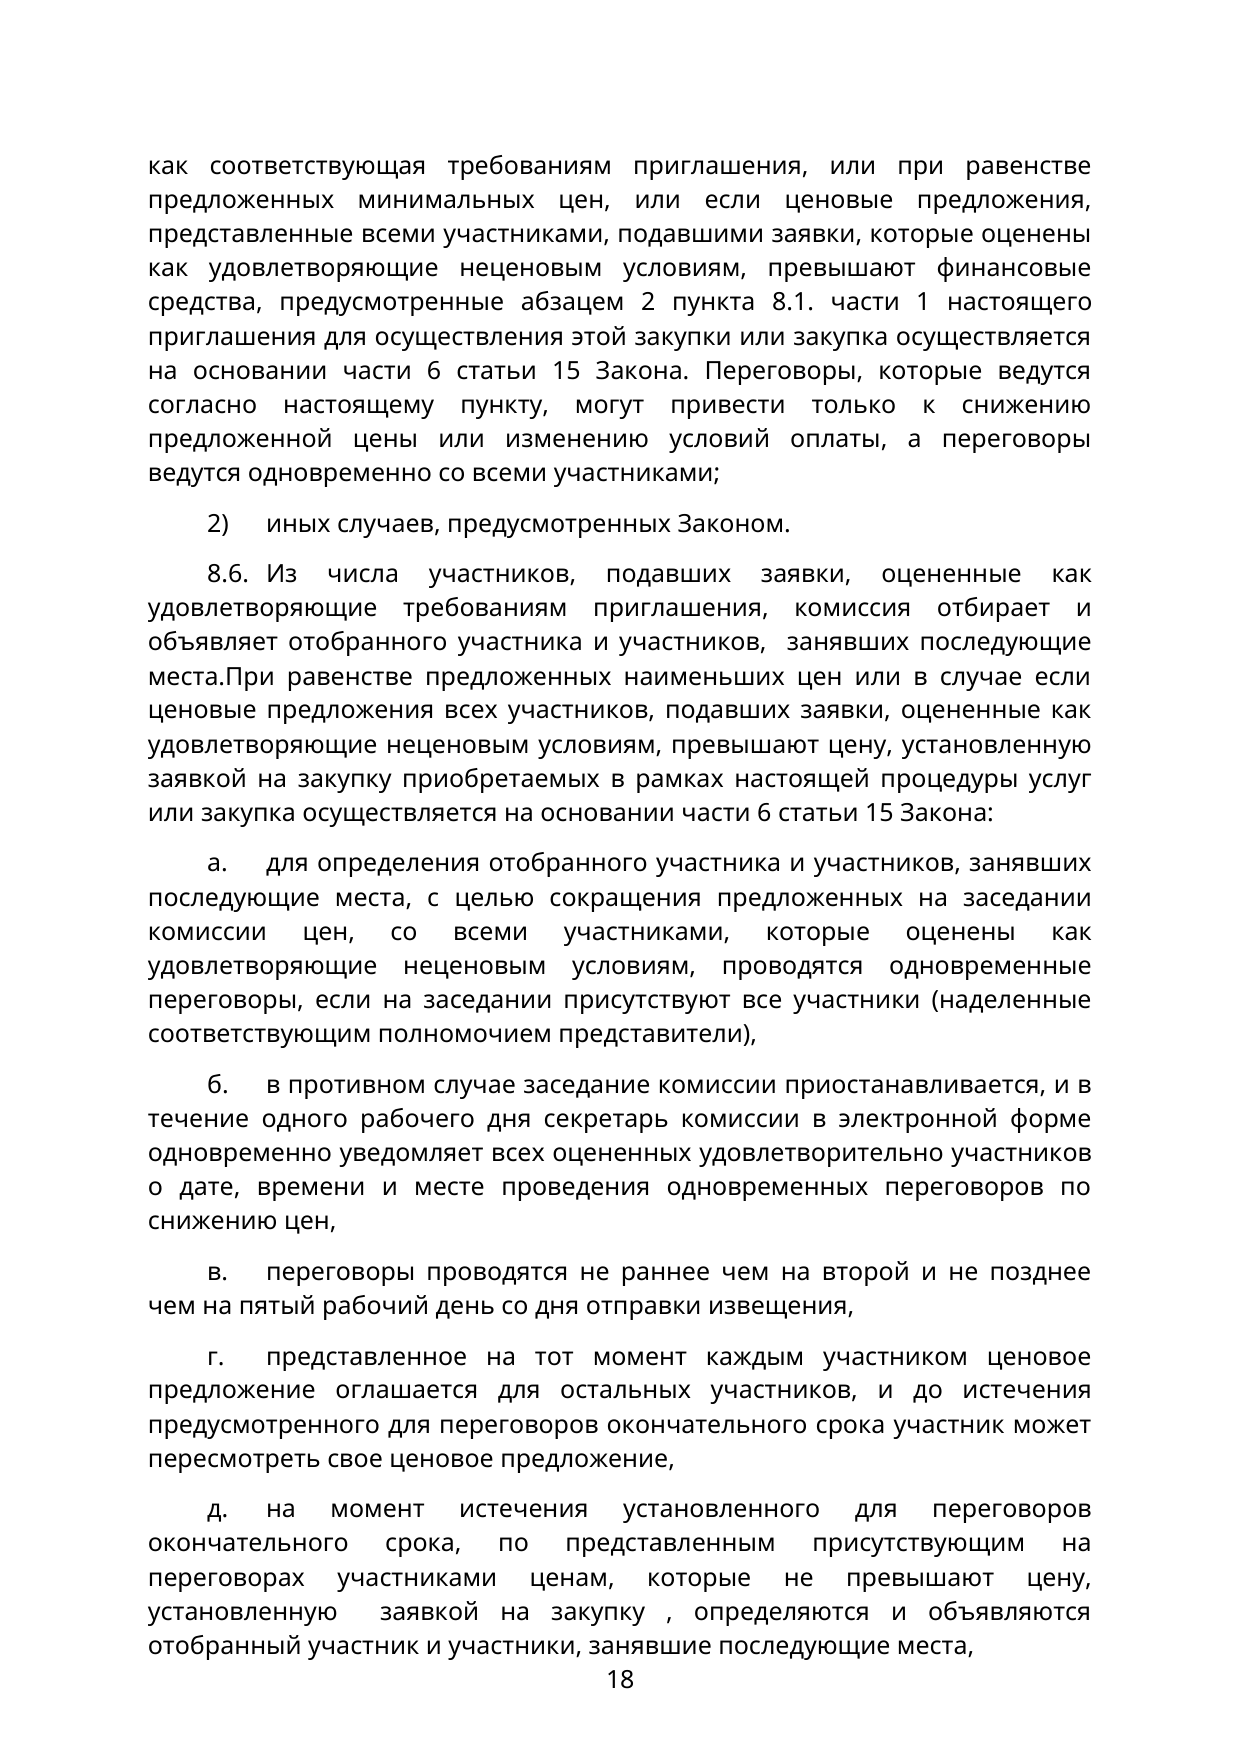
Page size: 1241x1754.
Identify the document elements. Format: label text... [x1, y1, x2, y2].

text а. для определения отобранного участника и участников, занявших последующие места, с целью сокращения предложенных на заседании комиссии цен, со всеми участниками, которые оценены как удовлетворяющие неценовым условиям, проводятся одновременные переговоры, если на заседании присутствуют все участники (наделенные соответствующим полномочием представители), [148, 845, 1092, 1050]
text д. на момент истечения установленного для переговоров окончательного срока, по представленным присутствующим на переговорах участниками ценам, которые не превышают цену, установленную заявкой на закупку , определяются и объявляются отобранный участник и участники, занявшие последующие места, [148, 1491, 1092, 1661]
text в. переговоры проводятся не раннее чем на второй и не позднее чем на пятый рабочий день со дня отправки извещения, [148, 1253, 1092, 1321]
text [148, 148, 1092, 488]
text б. в противном случае заседание комиссии приостанавливается, и в течение одного рабочего дня секретарь комиссии в электронной форме одновременно уведомляет всех оцененных удовлетворительно участников о дате, времени и месте проведения одновременных переговоров по снижению цен, [148, 1066, 1092, 1237]
text 8.6. Из числа участников, подавших заявки, оцененные как удовлетворяющие требованиям приглашения, комиссия отбирает и объявляет отобранного участника и участников, занявших последующие места.При равенстве предложенных наименьших цен или в случае если ценовые предложения всех участников, подавших заявки, оцененные как удовлетворяющие неценовым условиям, превышают цену, установленную заявкой на закупку приобретаемых в рамках настоящей процедуры услуг или закупка осуществляется на основании части 6 статьи 15 Закона: [148, 556, 1092, 828]
text 2) иных случаев, предусмотренных Законом. [148, 505, 1092, 539]
text г. представленное на тот момент каждым участником ценовое предложение оглашается для остальных участников, и до истечения предусмотренного для переговоров окончательного срока участник может пересмотреть свое ценовое предложение, [148, 1338, 1092, 1474]
